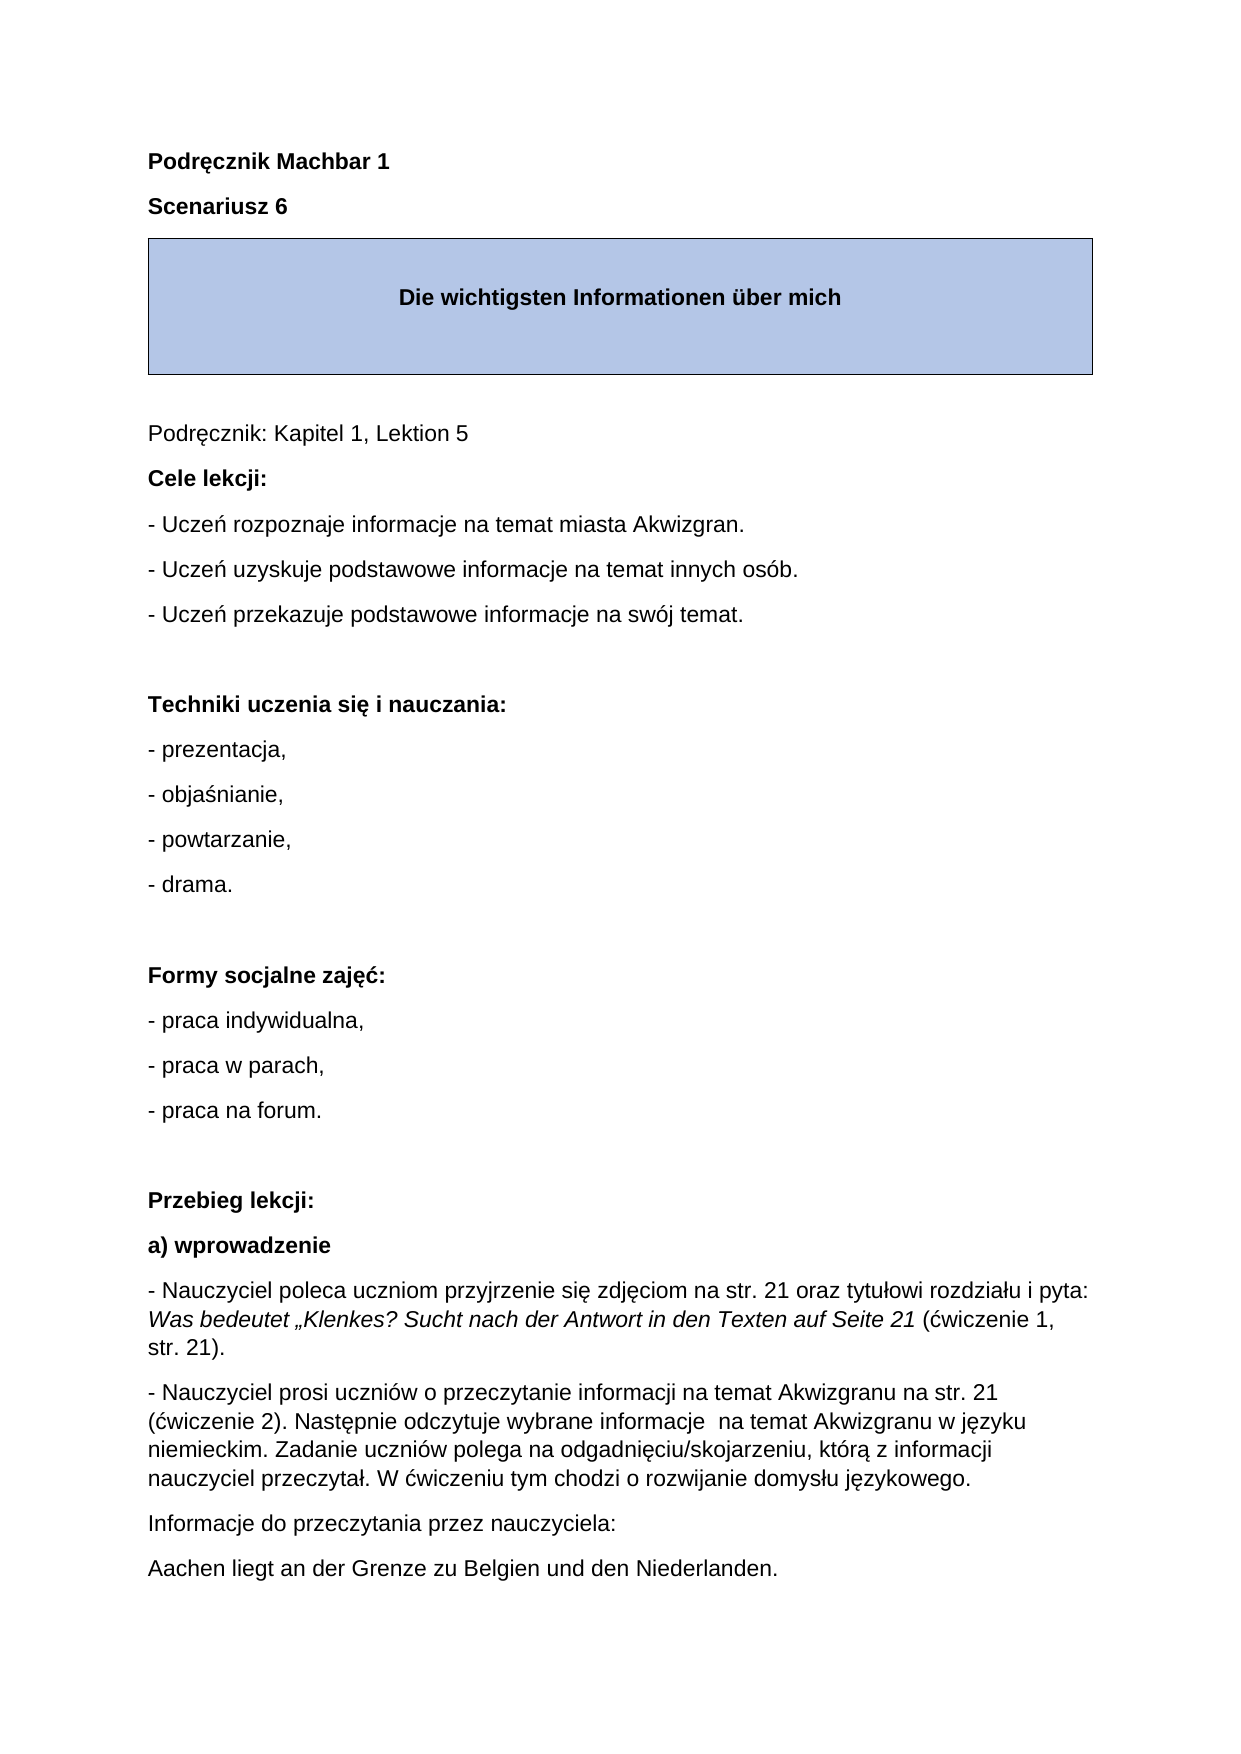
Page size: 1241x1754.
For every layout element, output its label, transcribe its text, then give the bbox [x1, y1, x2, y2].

text - drama. [148, 871, 1093, 898]
text - powtarzanie, [148, 826, 1093, 853]
text - Uczeń uzyskuje podstawowe informacje na temat innych osób. [148, 556, 1093, 582]
text Scenariusz 6 [148, 193, 1093, 219]
text - objaśnianie, [148, 781, 1093, 807]
text Aachen liegt an der Grenze zu Belgien und den Niederlanden. [148, 1555, 1093, 1581]
text - praca na forum. [148, 1097, 1093, 1123]
text Formy socjalne zajęć: [148, 962, 1093, 988]
text Przebieg lekcji: [148, 1187, 1093, 1213]
text - Uczeń przekazuje podstawowe informacje na swój temat. [148, 601, 1093, 627]
text - Nauczyciel prosi uczniów o przeczytanie informacji na temat Akwizgranu na str. 21 (ćwiczenie 2). Następnie odczytuje wybrane informacje na temat Akwizgranu w języku niemieckim. Zadanie uczniów polega na odgadnięciu/skojarzeniu, którą z informacji nauczyciel przeczytał. W ćwiczeniu tym chodzi o rozwijanie domysłu językowego. [148, 1379, 1093, 1491]
text - Nauczyciel poleca uczniom przyjrzenie się zdjęciom na str. 21 oraz tytułowi rozdziału i pyta: Was bedeutet „Klenkes? Sucht nach der Antwort in den Texten auf Seite 21 (ćwiczenie 1, str. 21). [148, 1277, 1093, 1361]
table_header Die wichtigsten Informationen über mich [149, 239, 1092, 374]
text Cele lekcji: [148, 465, 1093, 492]
text Podręcznik Machbar 1 [148, 148, 1093, 174]
text a) wprowadzenie [148, 1232, 1093, 1258]
text Podręcznik: Kapitel 1, Lektion 5 [148, 420, 1093, 447]
text - prezentacja, [148, 736, 1093, 762]
text Techniki uczenia się i nauczania: [148, 691, 1093, 717]
text - Uczeń rozpoznaje informacje na temat miasta Akwizgran. [148, 511, 1093, 537]
text - praca indywidualna, [148, 1007, 1093, 1033]
text - praca w parach, [148, 1052, 1093, 1078]
text Informacje do przeczytania przez nauczyciela: [148, 1510, 1093, 1536]
